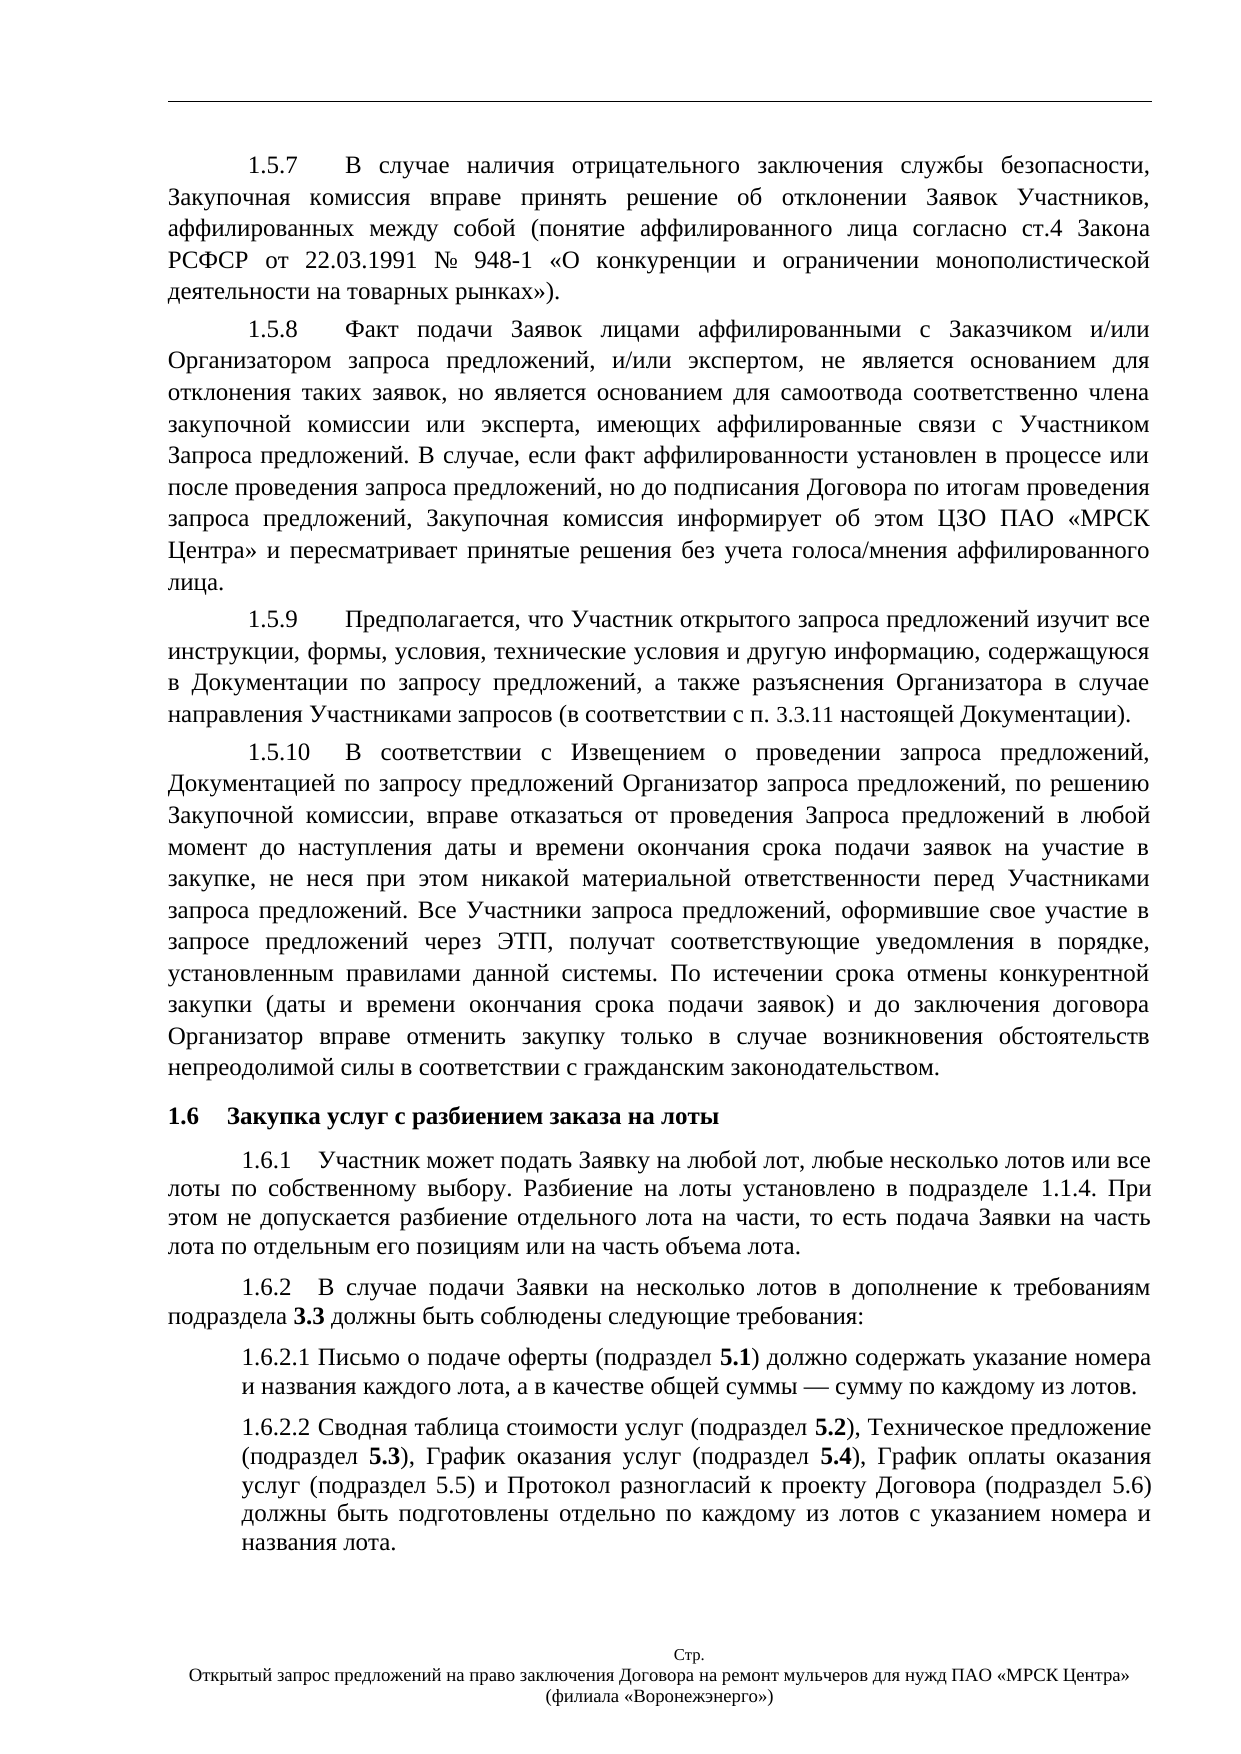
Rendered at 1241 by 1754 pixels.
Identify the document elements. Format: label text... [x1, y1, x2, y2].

subtitle Участник может подать Заявку на любой лот, любые несколько лотов или все лоты по собственному выбору. Разбиение на лоты установлено в подразделе 1.1.4. При этом не допускается разбиение отдельного лота на части, то есть подача Заявки на часть лота по отдельным его позициям или на часть объема лота. [168, 1145, 1152, 1260]
list Предполагается, что Участник открытого запроса предложений изучит все инструкции, формы, условия, технические условия и другую информацию, содержащуюся в Документации по запросу предложений, а также разъяснения Организатора в случае направления Участниками запросов (в соответствии с п. 3.3.11 настоящей Документации). [168, 604, 1150, 728]
list В соответствии с Извещением о проведении запроса предложений, Документацией по запросу предложений Организатор запроса предложений, по решению Закупочной комиссии, вправе отказаться от проведения Запроса предложений в любой момент до наступления даты и времени окончания срока подачи заявок на участие в закупке, не неся при этом никакой материальной ответственности перед Участниками запроса предложений. Все Участники запроса предложений, оформившие свое участие в запросе предложений через ЭТП, получат соответствующие уведомления в порядке, установленным правилами данной системы. По истечении срока отмены конкурентной закупки (даты и времени окончания срока подачи заявок) и до заключения договора Организатор вправе отменить закупку только в случае возникновения обстоятельств непреодолимой силы в соответствии с гражданским законодательством. [168, 737, 1150, 1081]
subtitle Сводная таблица стоимости услуг (подраздел 5.2), Техническое предложение (подраздел 5.3), График оказания услуг (подраздел 5.4), График оплаты оказания услуг (подраздел 5.5) и Протокол разногласий к проекту Договора (подраздел 5.6) должны быть подготовлены отдельно по каждому из лотов с указанием номера и названия лота. [241, 1412, 1152, 1556]
subtitle Закупка услуг с разбиением заказа на лоты [168, 1101, 1152, 1129]
subtitle В случае подачи Заявки на несколько лотов в дополнение к требованиям подраздела 3.3 должны быть соблюдены следующие требования: [168, 1272, 1152, 1330]
list В случае наличия отрицательного заключения службы безопасности, Закупочная комиссия вправе принять решение об отклонении Заявок Участников, аффилированных между собой (понятие аффилированного лица согласно ст.4 Закона РСФСР от 22.03.1991 № 948-1 «О конкуренции и ограничении монополистической деятельности на товарных рынках»). [168, 150, 1150, 305]
subtitle Письмо о подаче оферты (подраздел 5.1) должно содержать указание номера и названия каждого лота, а в качестве общей суммы — сумму по каждому из лотов. [241, 1342, 1152, 1400]
list Факт подачи Заявок лицами аффилированными с Заказчиком и/или Организатором запроса предложений, и/или экспертом, не является основанием для отклонения таких заявок, но является основанием для самоотвода соответственно члена закупочной комиссии или эксперта, имеющих аффилированные связи с Участником Запроса предложений. В случае, если факт аффилированности установлен в процессе или после проведения запроса предложений, но до подписания Договора по итогам проведения запроса предложений, Закупочная комиссия информирует об этом ЦЗО ПАО «МРСК Центра» и пересматривает принятые решения без учета голоса/мнения аффилированного лица. [168, 314, 1150, 595]
